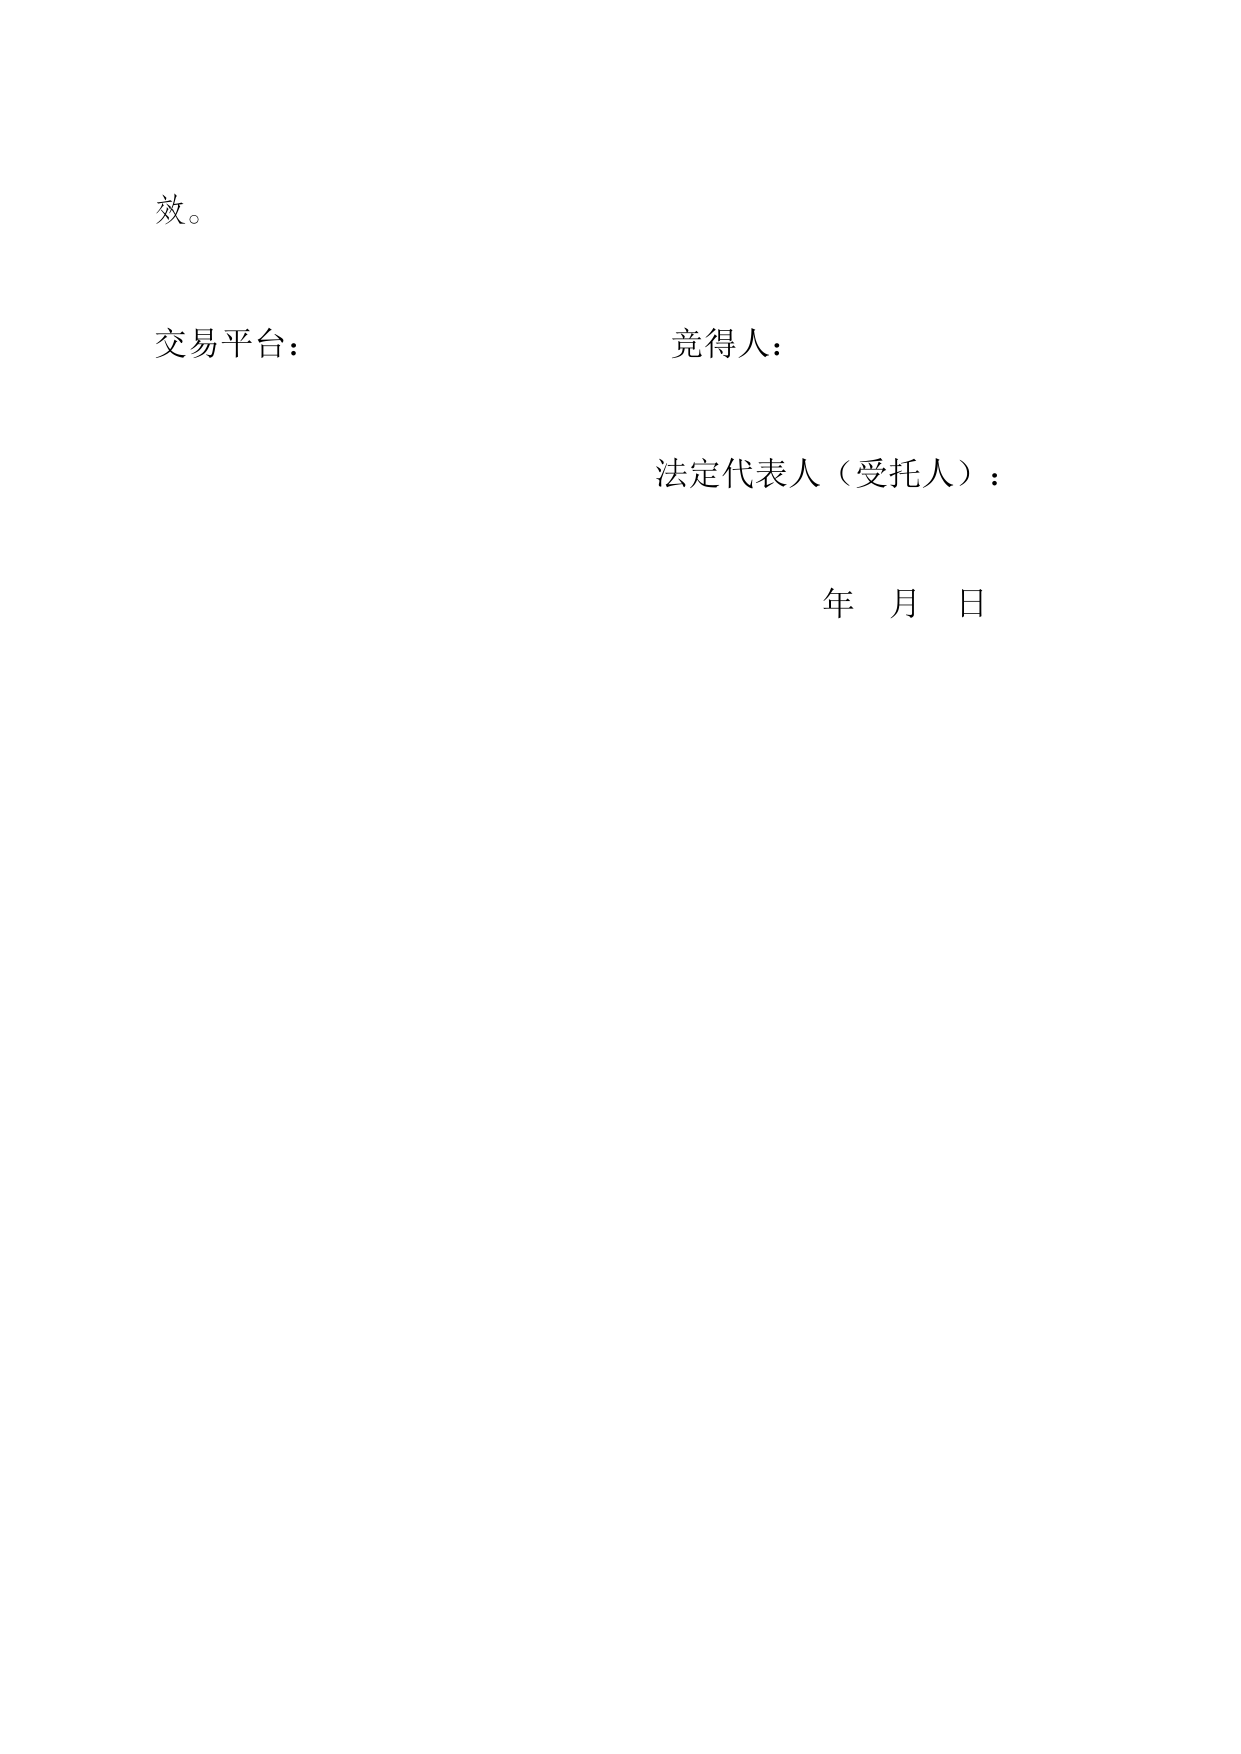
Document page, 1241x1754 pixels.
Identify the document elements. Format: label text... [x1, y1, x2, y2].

text 年 月 日 [153, 568, 988, 633]
text 交易平台： 竞得人： [153, 308, 1087, 373]
text 法定代表人（受托人）： [153, 438, 1021, 503]
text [153, 178, 1087, 243]
